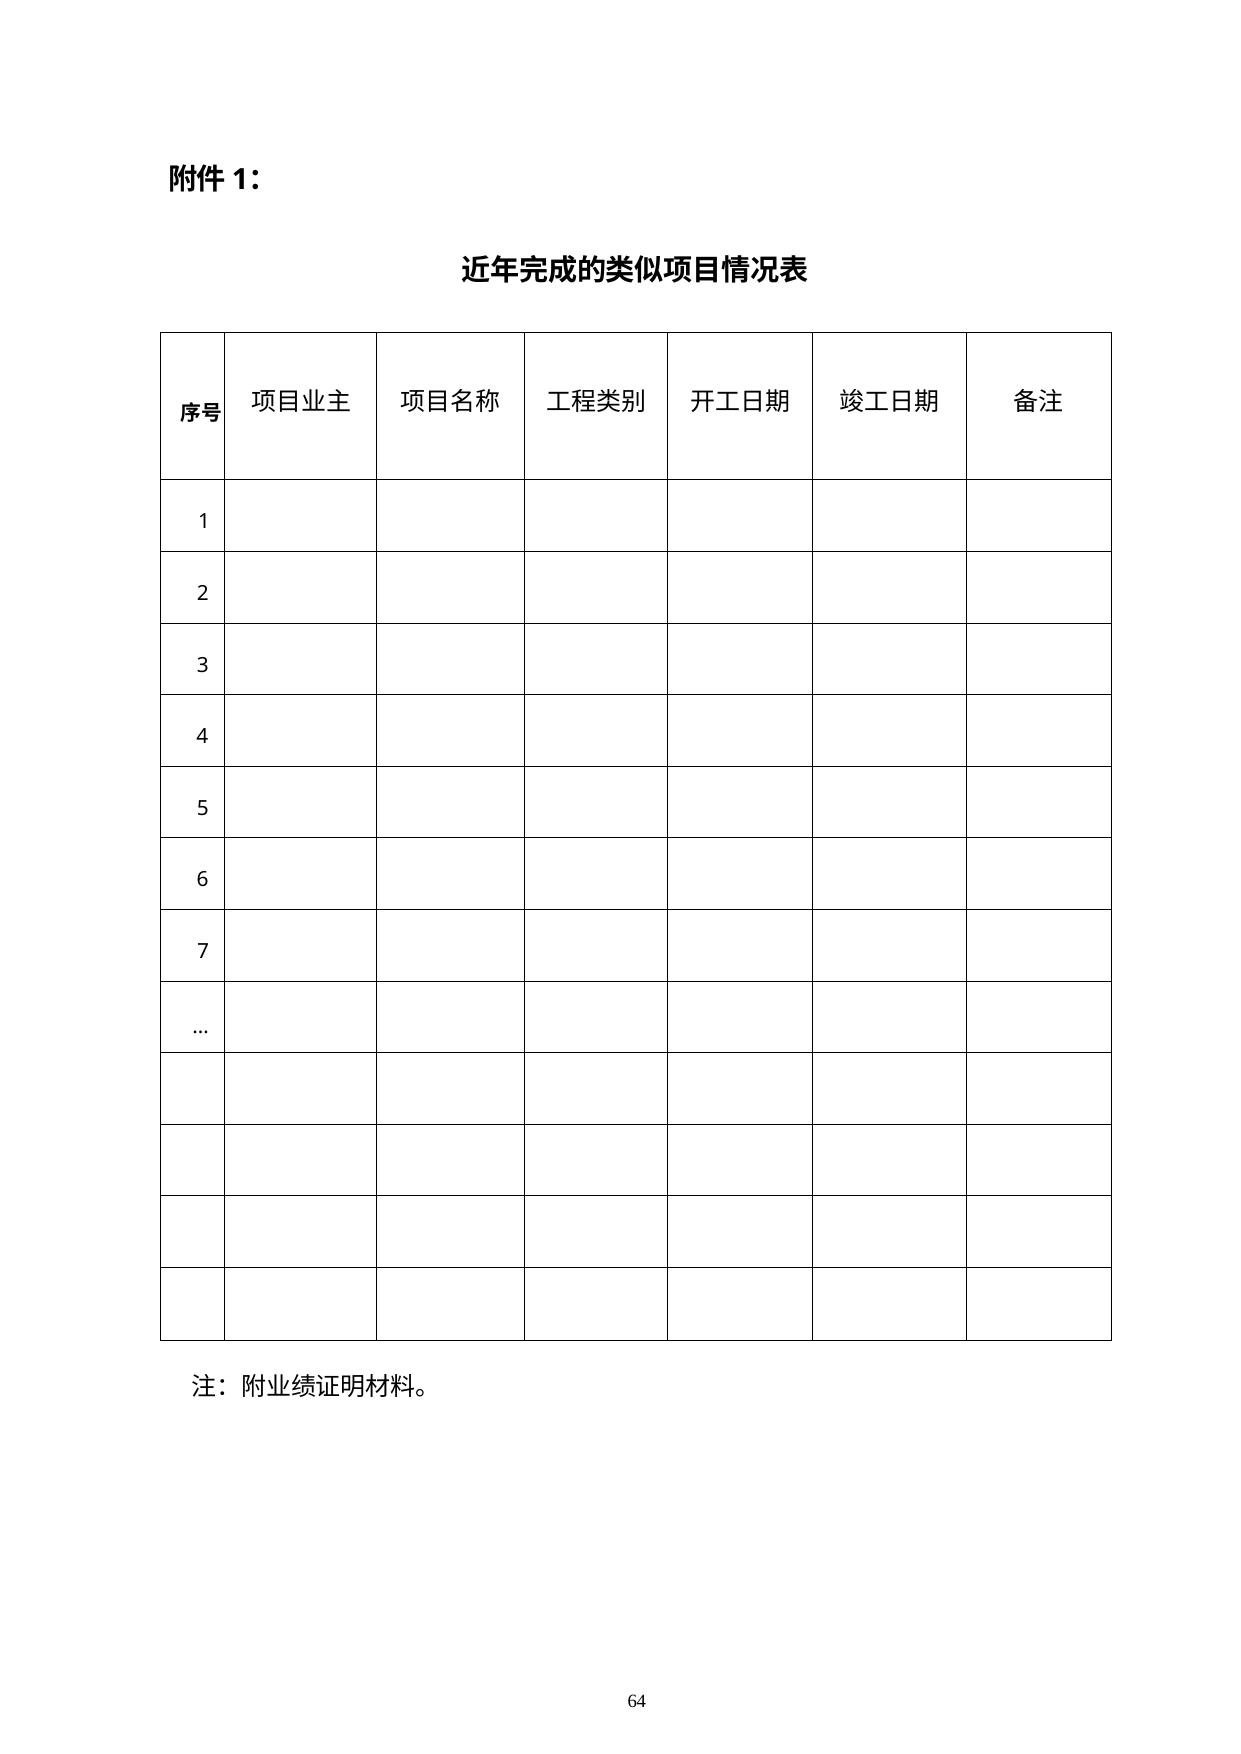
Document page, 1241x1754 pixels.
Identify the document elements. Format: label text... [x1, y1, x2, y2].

table_cell [525, 552, 667, 622]
table_cell [525, 480, 667, 551]
table_cell [813, 552, 966, 622]
table_header 竣工日期 [813, 333, 966, 479]
table_cell [377, 480, 524, 551]
table_cell [525, 982, 667, 1052]
table_cell [525, 910, 667, 981]
table_cell [161, 1196, 224, 1267]
table_cell [161, 1053, 224, 1124]
table_header 开工日期 [668, 333, 812, 479]
table_cell [813, 1196, 966, 1267]
table_cell [161, 1268, 224, 1340]
table_cell [225, 624, 376, 694]
table_cell [813, 982, 966, 1052]
table_cell [377, 552, 524, 622]
table_cell [967, 1268, 1111, 1340]
table_header 项目名称 [377, 333, 524, 479]
table_cell [967, 1196, 1111, 1267]
table_cell [967, 982, 1111, 1052]
table_cell [377, 1125, 524, 1195]
table_cell [813, 1268, 966, 1340]
table_cell … [161, 982, 224, 1052]
table_cell [668, 838, 812, 909]
table_cell [225, 910, 376, 981]
table_cell [967, 838, 1111, 909]
table_cell [377, 838, 524, 909]
table_cell [668, 767, 812, 837]
table_cell [225, 1268, 376, 1340]
text 附件 1： [169, 158, 1112, 197]
table_cell [525, 1196, 667, 1267]
table_cell [225, 838, 376, 909]
table_cell [813, 1053, 966, 1124]
table_cell [525, 767, 667, 837]
table_header 项目业主 [225, 333, 376, 479]
table_header 备注 [967, 333, 1111, 479]
table_cell [525, 1053, 667, 1124]
text 近年完成的类似项目情况表 [461, 249, 1112, 288]
table_cell [225, 552, 376, 622]
table_header 工程类别 [525, 333, 667, 479]
table_cell [377, 624, 524, 694]
table_cell [525, 624, 667, 694]
table_cell [967, 910, 1111, 981]
table_cell [525, 1125, 667, 1195]
table_header 序号 [161, 333, 224, 479]
table_cell [377, 910, 524, 981]
table_cell 2 [161, 552, 224, 622]
table_cell [668, 1268, 812, 1340]
table_cell [225, 1053, 376, 1124]
table_cell [967, 480, 1111, 551]
table_cell [377, 1196, 524, 1267]
table_cell [525, 695, 667, 766]
table_cell [967, 624, 1111, 694]
table_cell [377, 1053, 524, 1124]
table_cell [377, 695, 524, 766]
table_cell [668, 1196, 812, 1267]
table_cell [813, 838, 966, 909]
table_cell [813, 910, 966, 981]
table_cell [225, 695, 376, 766]
table_cell [967, 1125, 1111, 1195]
table_cell [225, 1196, 376, 1267]
table_cell 3 [161, 624, 224, 694]
table_cell [525, 838, 667, 909]
table_cell [377, 1268, 524, 1340]
table_cell [225, 767, 376, 837]
table_cell [668, 982, 812, 1052]
table_cell 4 [161, 695, 224, 766]
table_cell [225, 480, 376, 551]
text 注：附业绩证明材料。 [191, 1369, 1112, 1402]
table_cell [813, 1125, 966, 1195]
table_cell [813, 695, 966, 766]
table_cell [161, 1125, 224, 1195]
table_cell [967, 695, 1111, 766]
table_cell [525, 1268, 667, 1340]
table_cell [668, 910, 812, 981]
table_cell [668, 480, 812, 551]
table_cell 6 [161, 838, 224, 909]
table_cell 1 [161, 480, 224, 551]
table_cell [813, 480, 966, 551]
table_cell [967, 767, 1111, 837]
table_cell [225, 1125, 376, 1195]
table_cell 5 [161, 767, 224, 837]
table_cell [967, 1053, 1111, 1124]
table_cell [668, 1125, 812, 1195]
table_cell [668, 552, 812, 622]
table_cell [813, 624, 966, 694]
table_cell [377, 982, 524, 1052]
table_cell [967, 552, 1111, 622]
table_cell [225, 982, 376, 1052]
table_cell [668, 1053, 812, 1124]
table_cell 7 [161, 910, 224, 981]
table_cell [377, 767, 524, 837]
table_cell [813, 767, 966, 837]
table_cell [668, 624, 812, 694]
table_cell [668, 695, 812, 766]
